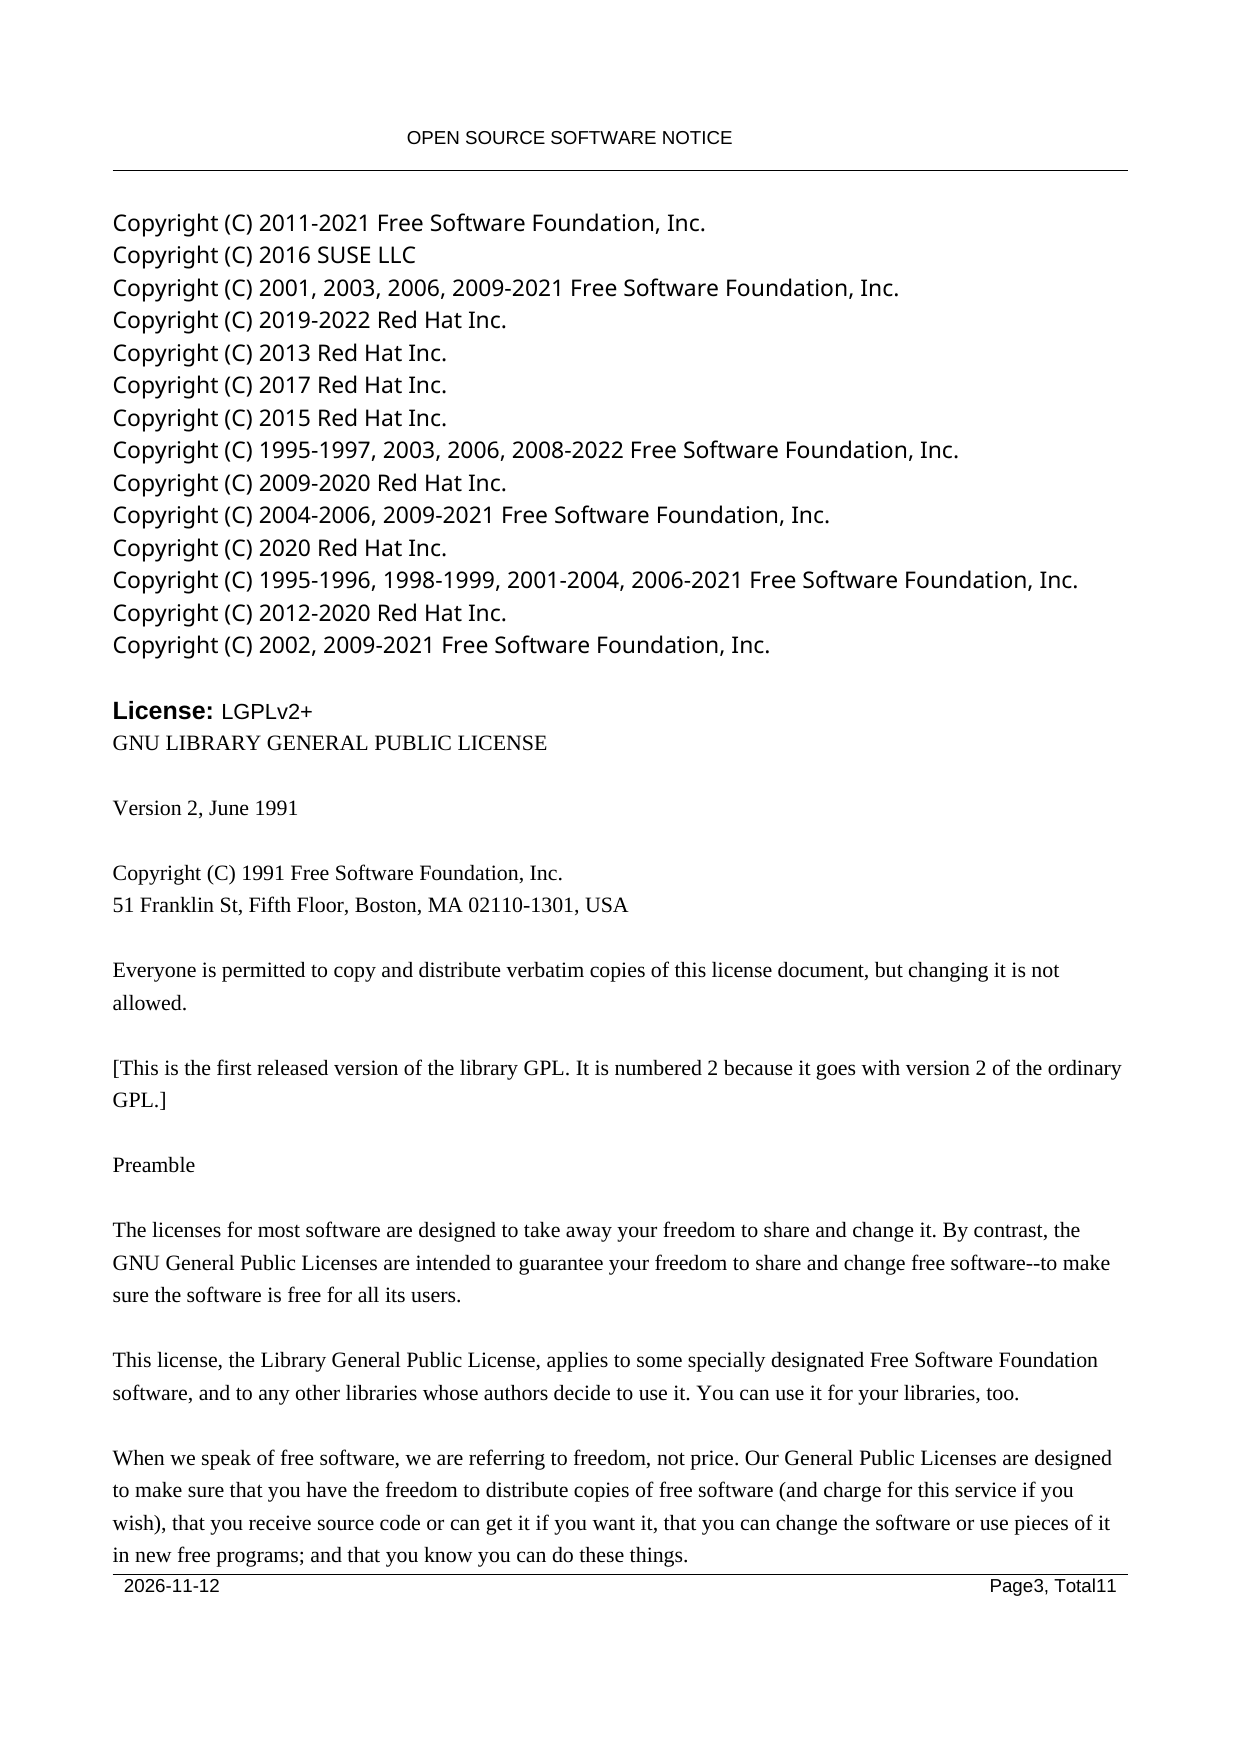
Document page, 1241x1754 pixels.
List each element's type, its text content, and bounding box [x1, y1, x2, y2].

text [112, 726, 1128, 1571]
text License: LGPLv2+ [112, 694, 1128, 726]
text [112, 206, 1128, 694]
